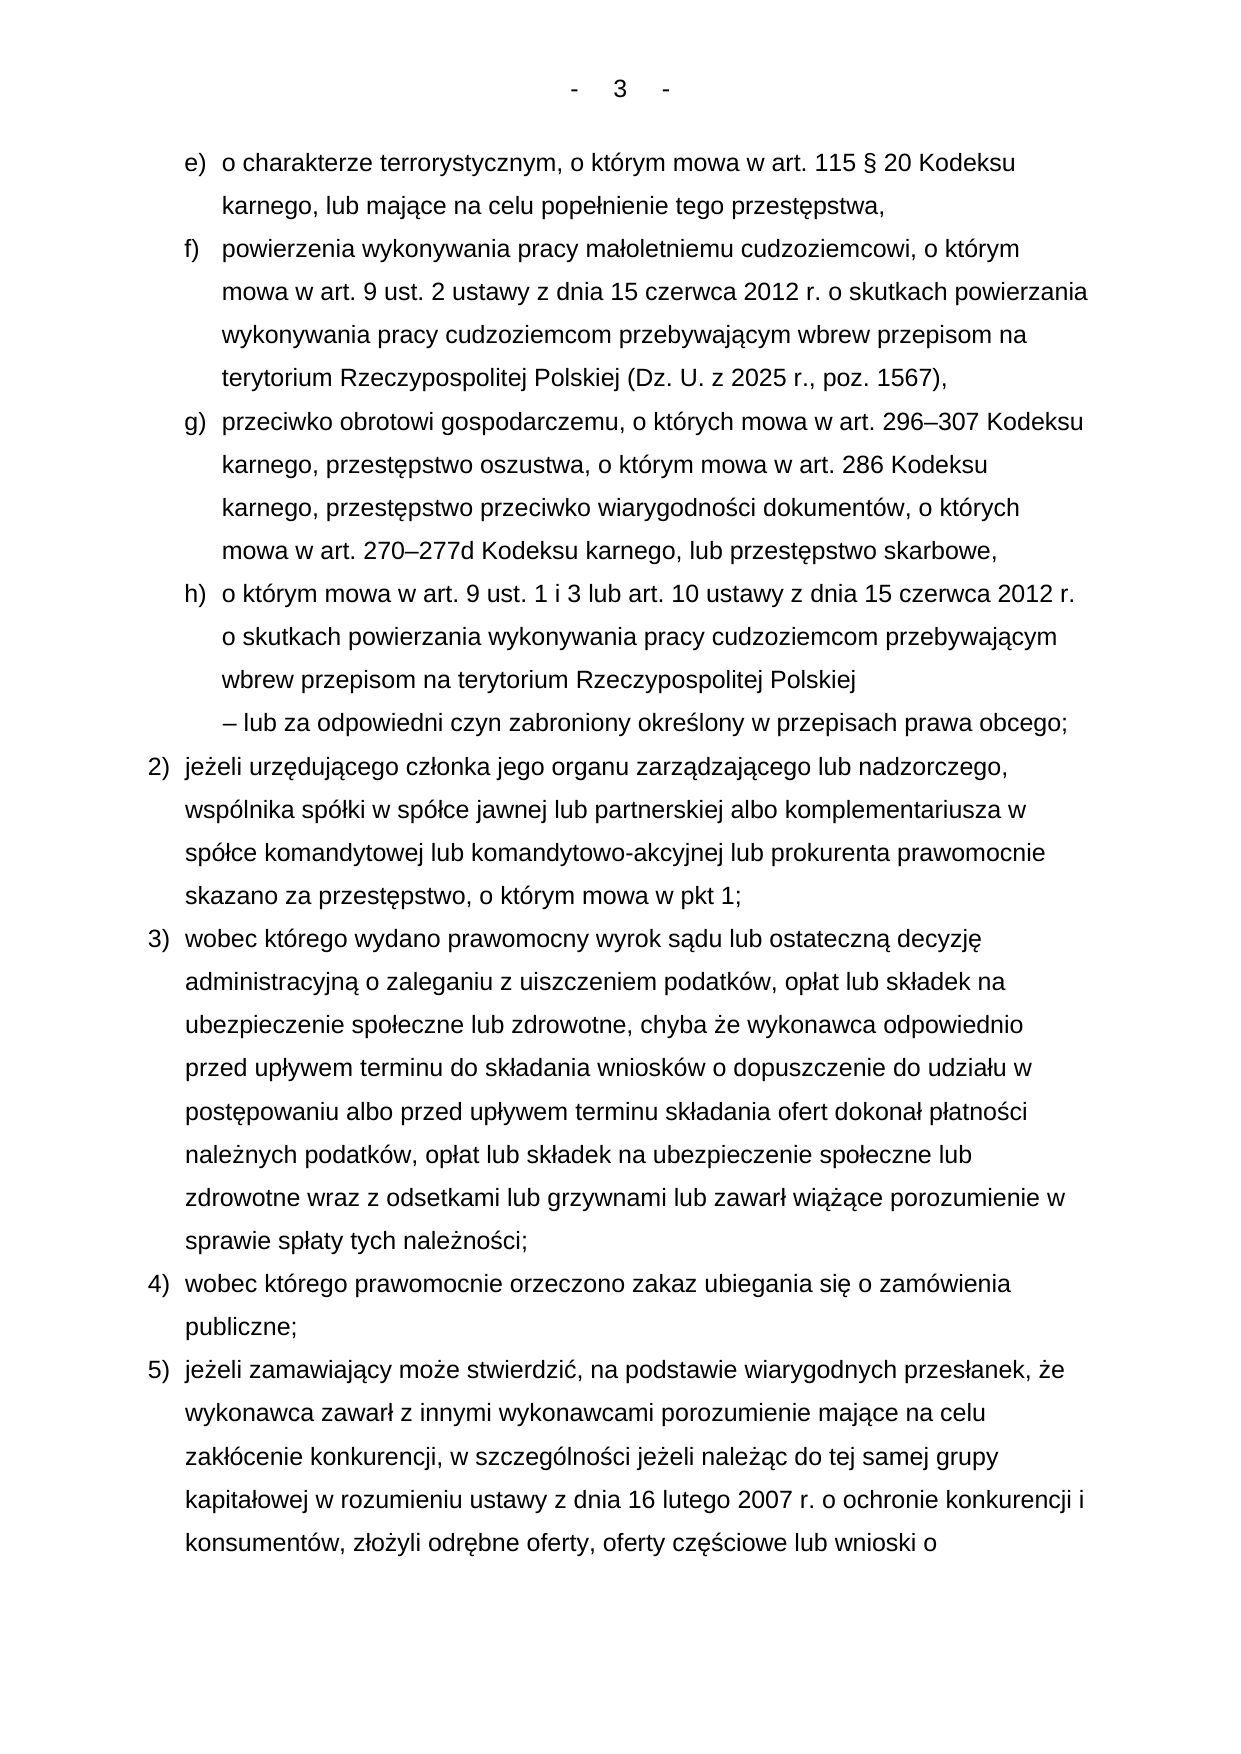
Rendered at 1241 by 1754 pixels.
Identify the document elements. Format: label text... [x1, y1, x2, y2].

list o którym mowa w art. 9 ust. 1 i 3 lub art. 10 ustawy z dnia 15 czerwca 2012 r. o skutkach powierzania wykonywania pracy cudzoziemcom przebywającym wbrew przepisom na terytorium Rzeczypospolitej Polskiej [184, 579, 1092, 694]
list o charakterze terrorystycznym, o którym mowa w art. 115 § 20 Kodeksu karnego, lub mające na celu popełnienie tego przestępstwa, [184, 148, 1092, 219]
list wobec którego wydano prawomocny wyrok sądu lub ostateczną decyzję administracyjną o zaleganiu z uiszczeniem podatków, opłat lub składek na ubezpieczenie społeczne lub zdrowotne, chyba że wykonawca odpowiednio przed upływem terminu do składania wniosków o dopuszczenie do udziału w postępowaniu albo przed upływem terminu składania ofert dokonał płatności należnych podatków, opłat lub składek na ubezpieczenie społeczne lub zdrowotne wraz z odsetkami lub grzywnami lub zawarł wiążące porozumienie w sprawie spłaty tych należności; [148, 924, 1092, 1254]
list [148, 1355, 1092, 1556]
list jeżeli urzędującego członka jego organu zarządzającego lub nadzorczego, wspólnika spółki w spółce jawnej lub partnerskiej albo komplementariusza w spółce komandytowej lub komandytowo-akcyjnej lub prokurenta prawomocnie skazano za przestępstwo, o którym mowa w pkt 1; [148, 751, 1092, 909]
list – lub za odpowiedni czyn zabroniony określony w przepisach prawa obcego; [223, 708, 1092, 737]
list wobec którego prawomocnie orzeczono zakaz ubiegania się o zamówienia publiczne; [148, 1269, 1092, 1341]
list powierzenia wykonywania pracy małoletniemu cudzoziemcowi, o którym mowa w art. 9 ust. 2 ustawy z dnia 15 czerwca 2012 r. o skutkach powierzania wykonywania pracy cudzoziemcom przebywającym wbrew przepisom na terytorium Rzeczypospolitej Polskiej (Dz. U. z 2025 r., poz. 1567), [184, 234, 1092, 392]
list przeciwko obrotowi gospodarczemu, o których mowa w art. 296–307 Kodeksu karnego, przestępstwo oszustwa, o którym mowa w art. 286 Kodeksu karnego, przestępstwo przeciwko wiarygodności dokumentów, o których mowa w art. 270–277d Kodeksu karnego, lub przestępstwo skarbowe, [184, 406, 1092, 564]
